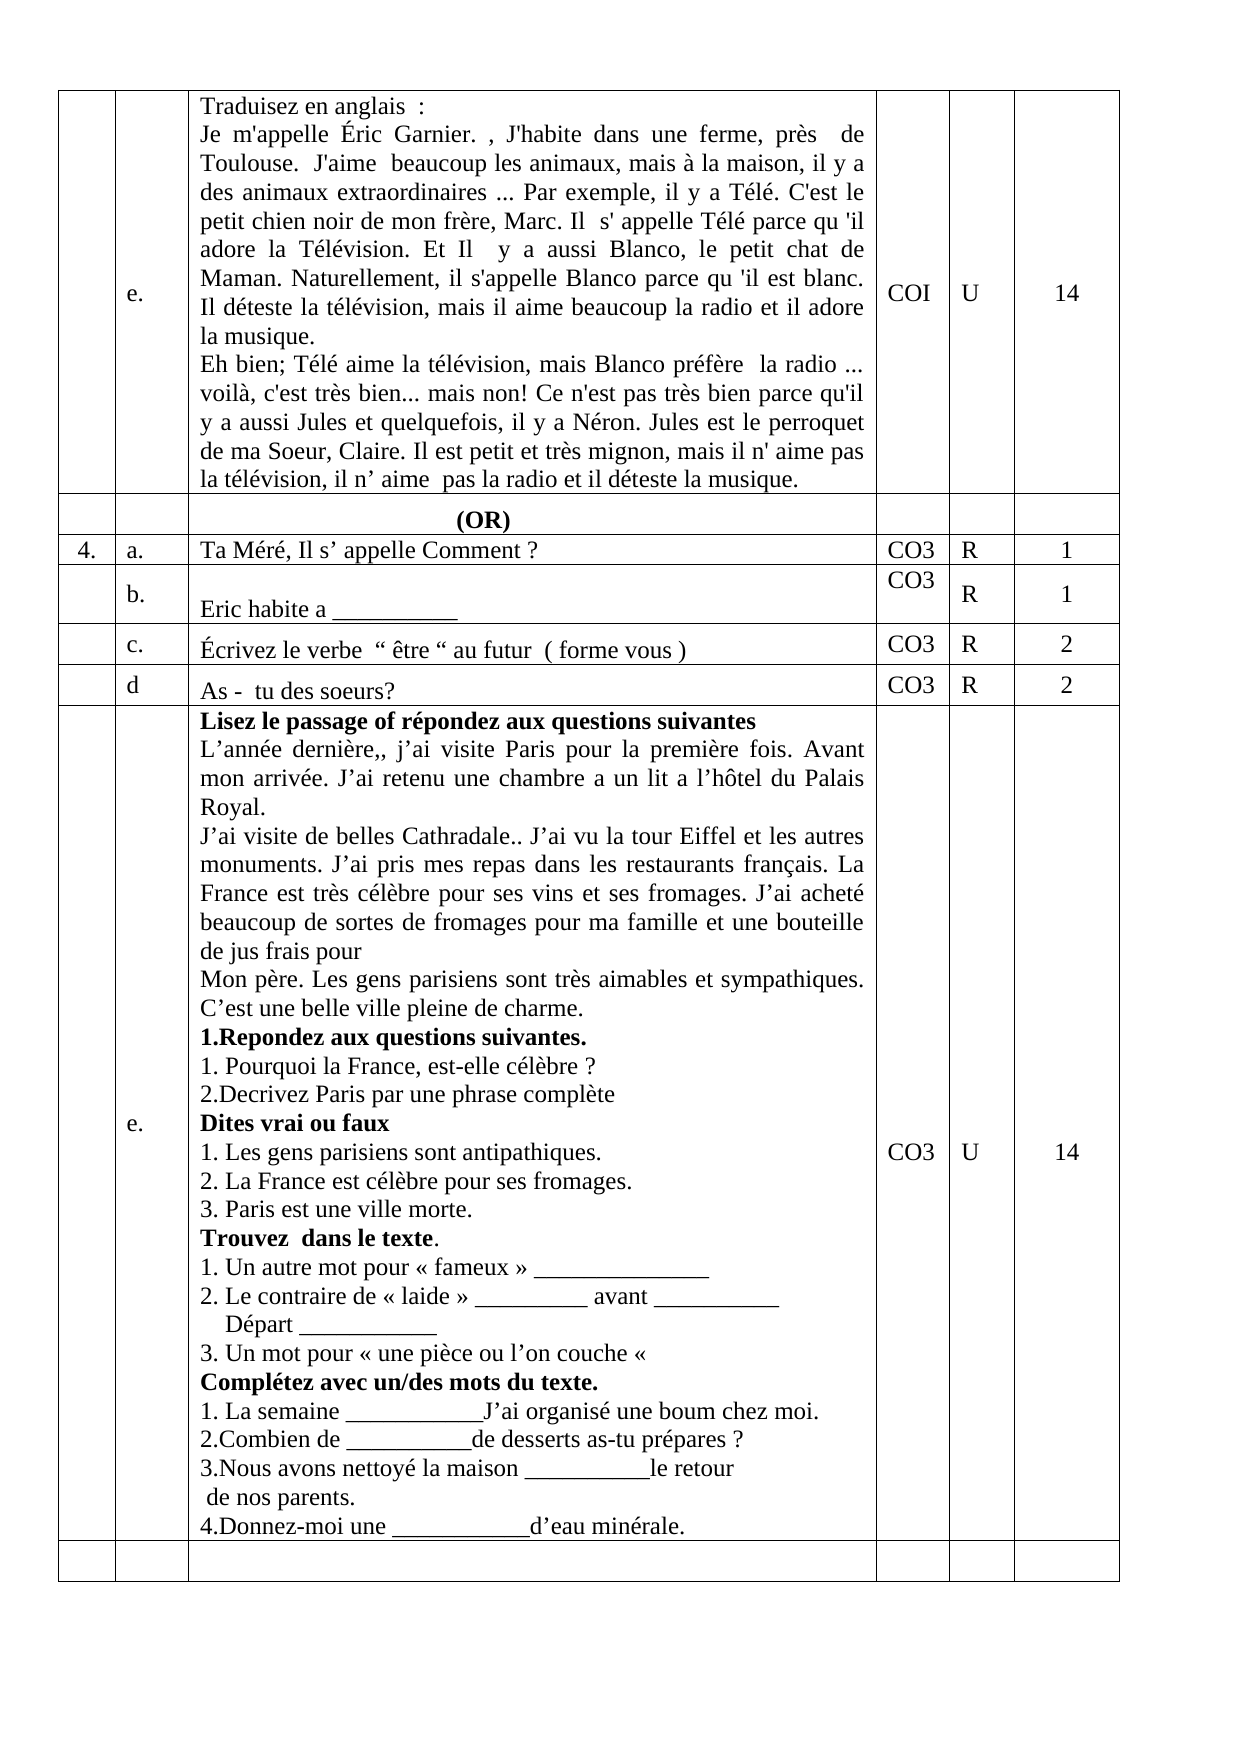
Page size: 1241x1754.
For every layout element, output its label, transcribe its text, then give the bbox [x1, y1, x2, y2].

table_cell [59, 706, 115, 1539]
table_cell 1 [1015, 565, 1119, 623]
table_cell a. [116, 535, 188, 564]
table_cell Ta Méré, Il s’ appelle Comment ? [189, 535, 876, 564]
table_cell COI [877, 91, 949, 493]
table_cell [877, 1541, 949, 1581]
table_cell [59, 1541, 115, 1581]
table_cell R [950, 665, 1014, 705]
table_cell R [950, 535, 1014, 564]
table_cell [59, 494, 115, 534]
table_cell [1015, 494, 1119, 534]
table_cell Écrivez le verbe “ être “ au futur ( forme vous ) [189, 624, 876, 664]
table_cell (OR) [189, 494, 876, 534]
table_cell 1 [1015, 535, 1119, 564]
table_cell Eric habite a __________ [189, 565, 876, 623]
table_cell 2 [1015, 665, 1119, 705]
table_cell [59, 624, 115, 664]
table_cell [877, 494, 949, 534]
table_cell R [950, 624, 1014, 664]
table_cell U [950, 706, 1014, 1539]
table_cell [59, 565, 115, 623]
table_cell [116, 1541, 188, 1581]
table_cell [1015, 1541, 1119, 1581]
table_cell CO3 [877, 565, 949, 623]
table_cell d [116, 665, 188, 705]
table_cell [950, 1541, 1014, 1581]
table_cell 2 [1015, 624, 1119, 664]
table_cell [59, 91, 115, 493]
table_cell e. [116, 706, 188, 1539]
table_cell 14 [1015, 91, 1119, 493]
table_cell [950, 494, 1014, 534]
table_cell e. [116, 91, 188, 493]
table_cell 4. [59, 535, 115, 564]
table_cell R [950, 565, 1014, 623]
table_cell Lisez le passage of répondez aux questions suivantes L’année dernière,, j’ai visite Paris pour la première fois. Avant mon arrivée. J’ai retenu une chambre a un lit a l’hôtel du Palais Royal. J’ai visite de belles Cathradale.. J’ai vu la tour Eiffel et les autres monuments. J’ai pris mes repas dans les restaurants français. La France est très célèbre pour ses vins et ses fromages. J’ai acheté beaucoup de sortes de fromages pour ma famille et une bouteille de jus frais pour Mon père. Les gens parisiens sont très aimables et sympathiques. C’est une belle ville pleine de charme. 1.Repondez aux questions suivantes. 1. Pourquoi la France, est-elle célèbre ? 2.Decrivez Paris par une phrase complète Dites vrai ou faux 1. Les gens parisiens sont antipathiques. 2. La France est célèbre pour ses fromages. 3. Paris est une ville morte. Trouvez dans le texte. 1. Un autre mot pour « fameux » ______________ 2. Le contraire de « laide » _________ avant __________ Départ ___________ 3. Un mot pour « une pièce ou l’on couche « Complétez avec un/des mots du texte. 1. La semaine ___________J’ai organisé une boum chez moi. 2.Combien de __________de desserts as-tu prépares ? 3.Nous avons nettoyé la maison __________le retour de nos parents. 4.Donnez-moi une ___________d’eau minérale. [189, 706, 876, 1539]
table_cell [59, 665, 115, 705]
table_cell b. [116, 565, 188, 623]
table_cell 14 [1015, 706, 1119, 1539]
table_cell c. [116, 624, 188, 664]
table_cell Traduisez en anglais : Je m'appelle Éric Garnier. , J'habite dans une ferme, près de Toulouse. J'aime beaucoup les animaux, mais à la maison, il y a des animaux extraordinaires ... Par exemple, il y a Télé. C'est le petit chien noir de mon frère, Marc. Il s' appelle Télé parce qu 'il adore la Télévision. Et Il y a aussi Blanco, le petit chat de Maman. Naturellement, il s'appelle Blanco parce qu 'il est blanc. Il déteste la télévision, mais il aime beaucoup la radio et il adore la musique. Eh bien; Télé aime la télévision, mais Blanco préfère la radio ... voilà, c'est très bien... mais non! Ce n'est pas très bien parce qu'il y a aussi Jules et quelquefois, il y a Néron. Jules est le perroquet de ma Soeur, Claire. Il est petit et très mignon, mais il n' aime pas la télévision, il n’ aime pas la radio et il déteste la musique. [189, 91, 876, 493]
table_cell CO3 [877, 706, 949, 1539]
table_cell CO3 [877, 665, 949, 705]
table_cell [116, 494, 188, 534]
table_cell CO3 [877, 624, 949, 664]
table_cell CO3 [877, 535, 949, 564]
table_cell U [950, 91, 1014, 493]
table_cell [189, 1541, 876, 1581]
table_cell As - tu des soeurs? [189, 665, 876, 705]
